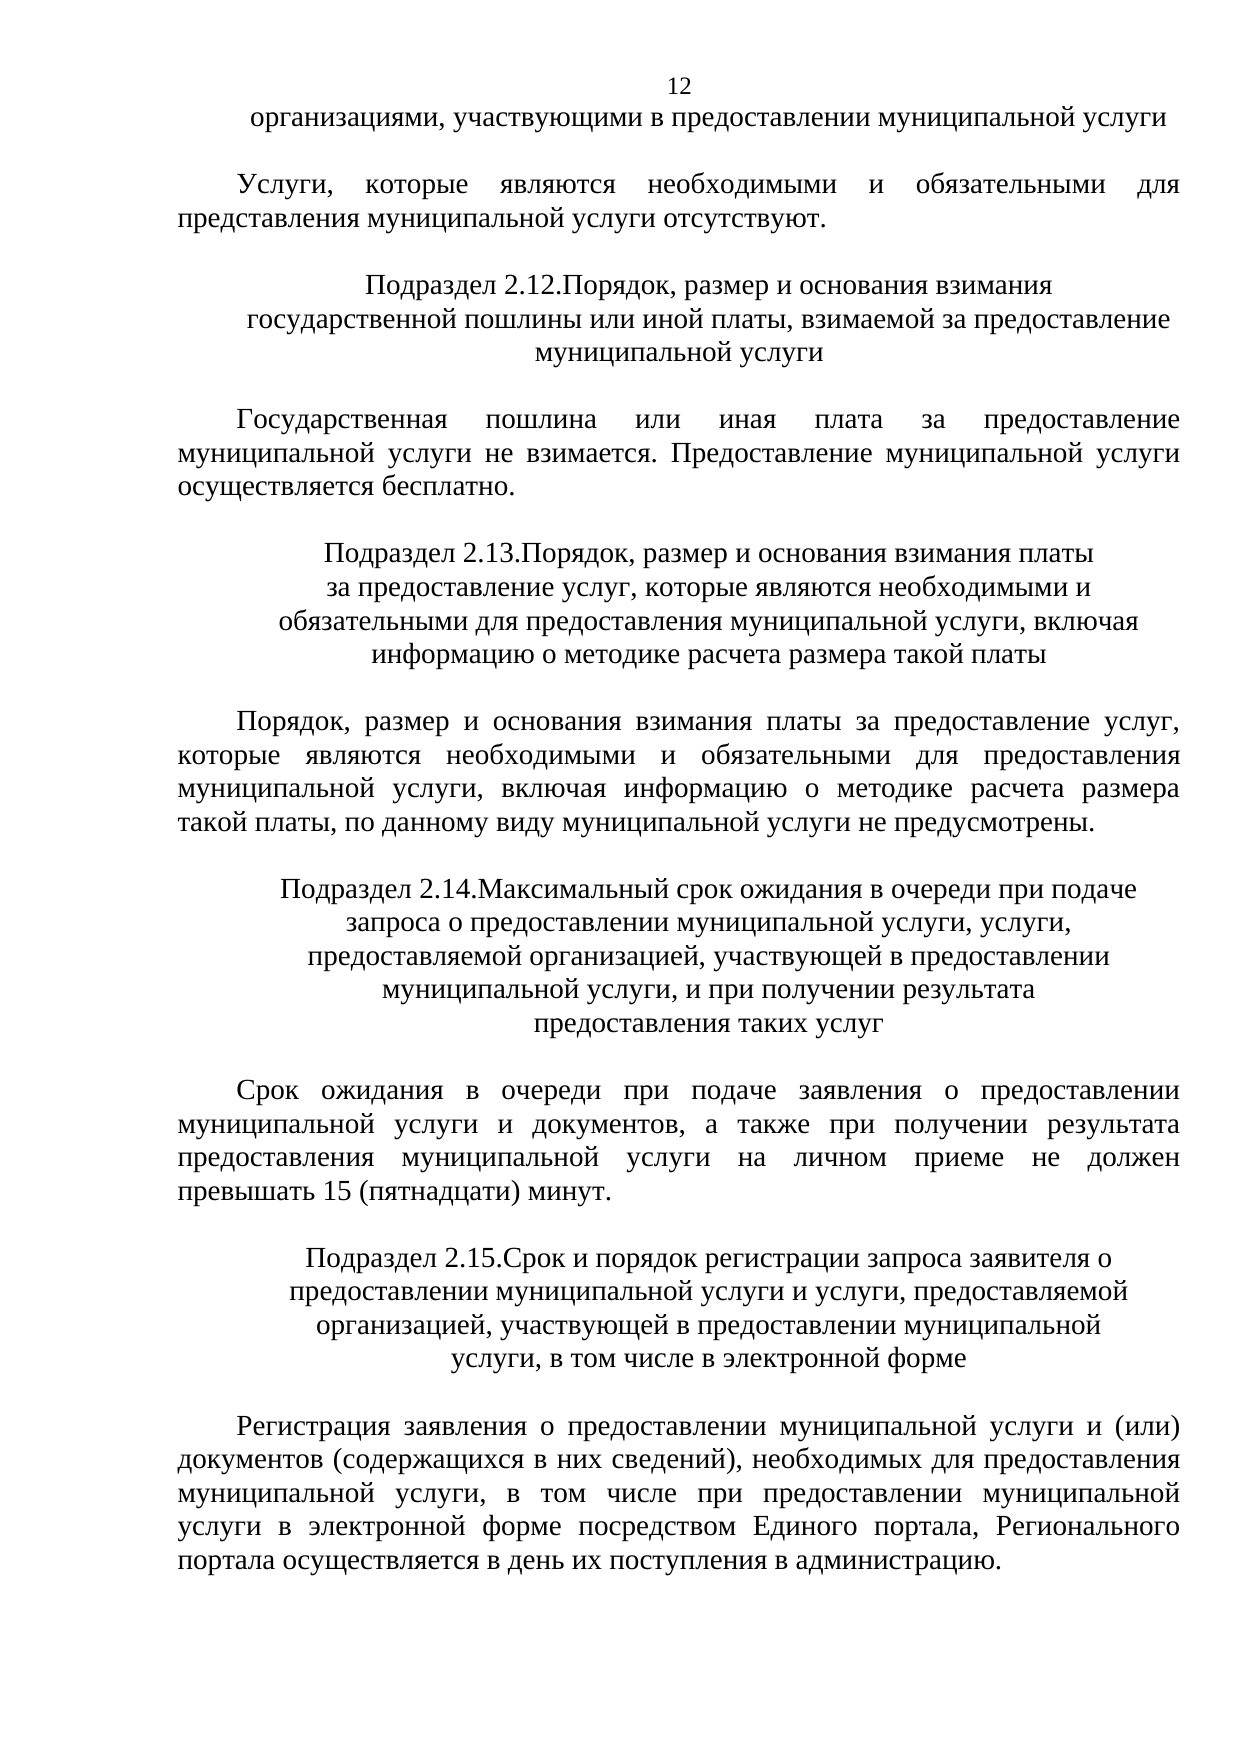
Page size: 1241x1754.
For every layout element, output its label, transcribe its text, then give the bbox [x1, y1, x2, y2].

text предоставляемой организацией, участвующей в предоставлении [177, 938, 1181, 972]
text государственной пошлины или иной платы, взимаемой за предоставление муниципальной услуги [177, 301, 1181, 368]
text Подраздел 2.14.Максимальный срок ожидания в очереди при подаче [177, 871, 1181, 904]
text организацией, участвующей в предоставлении муниципальной [177, 1307, 1181, 1341]
text Регистрация заявления о предоставлении муниципальной услуги и (или) документов (содержащихся в них сведений), необходимых для предоставления муниципальной услуги, в том числе при предоставлении муниципальной услуги в электронной форме посредством Единого портала, Регионального портала осуществляется в день их поступления в администрацию. [177, 1408, 1181, 1575]
text предоставления таких услуг [177, 1005, 1181, 1039]
text за предоставление услуг, которые являются необходимыми и [177, 569, 1181, 603]
text Подраздел 2.15.Срок и порядок регистрации запроса заявителя о [177, 1240, 1181, 1273]
text Государственная пошлина или иная плата за предоставление муниципальной услуги не взимается. Предоставление муниципальной услуги осуществляется бесплатно. [177, 401, 1181, 502]
text информацию о методике расчета размера такой платы [177, 636, 1181, 670]
text предоставлении муниципальной услуги и услуги, предоставляемой [177, 1273, 1181, 1307]
text Подраздел 2.12.Порядок, размер и основания взимания [177, 267, 1181, 301]
text Подраздел 2.13.Порядок, размер и основания взимания платы [177, 536, 1181, 569]
text запроса о предоставлении муниципальной услуги, услуги, [177, 904, 1181, 938]
text Порядок, размер и основания взимания платы за предоставление услуг, которые являются необходимыми и обязательными для предоставления муниципальной услуги, включая информацию о методике расчета размера такой платы, по данному виду муниципальной услуги не предусмотрены. [177, 703, 1181, 837]
text услуги, в том числе в электронной форме [177, 1341, 1181, 1374]
text Срок ожидания в очереди при подаче заявления о предоставлении муниципальной услуги и документов, а также при получении результата предоставления муниципальной услуги на личном приеме не должен превышать 15 (пятнадцати) минут. [177, 1072, 1181, 1206]
text обязательными для предоставления муниципальной услуги, включая [177, 603, 1181, 636]
text организациями, участвующими в предоставлении муниципальной услуги [177, 99, 1181, 133]
text Услуги, которые являются необходимыми и обязательными для представления муниципальной услуги отсутствуют. [177, 167, 1181, 234]
text муниципальной услуги, и при получении результата [177, 972, 1181, 1005]
